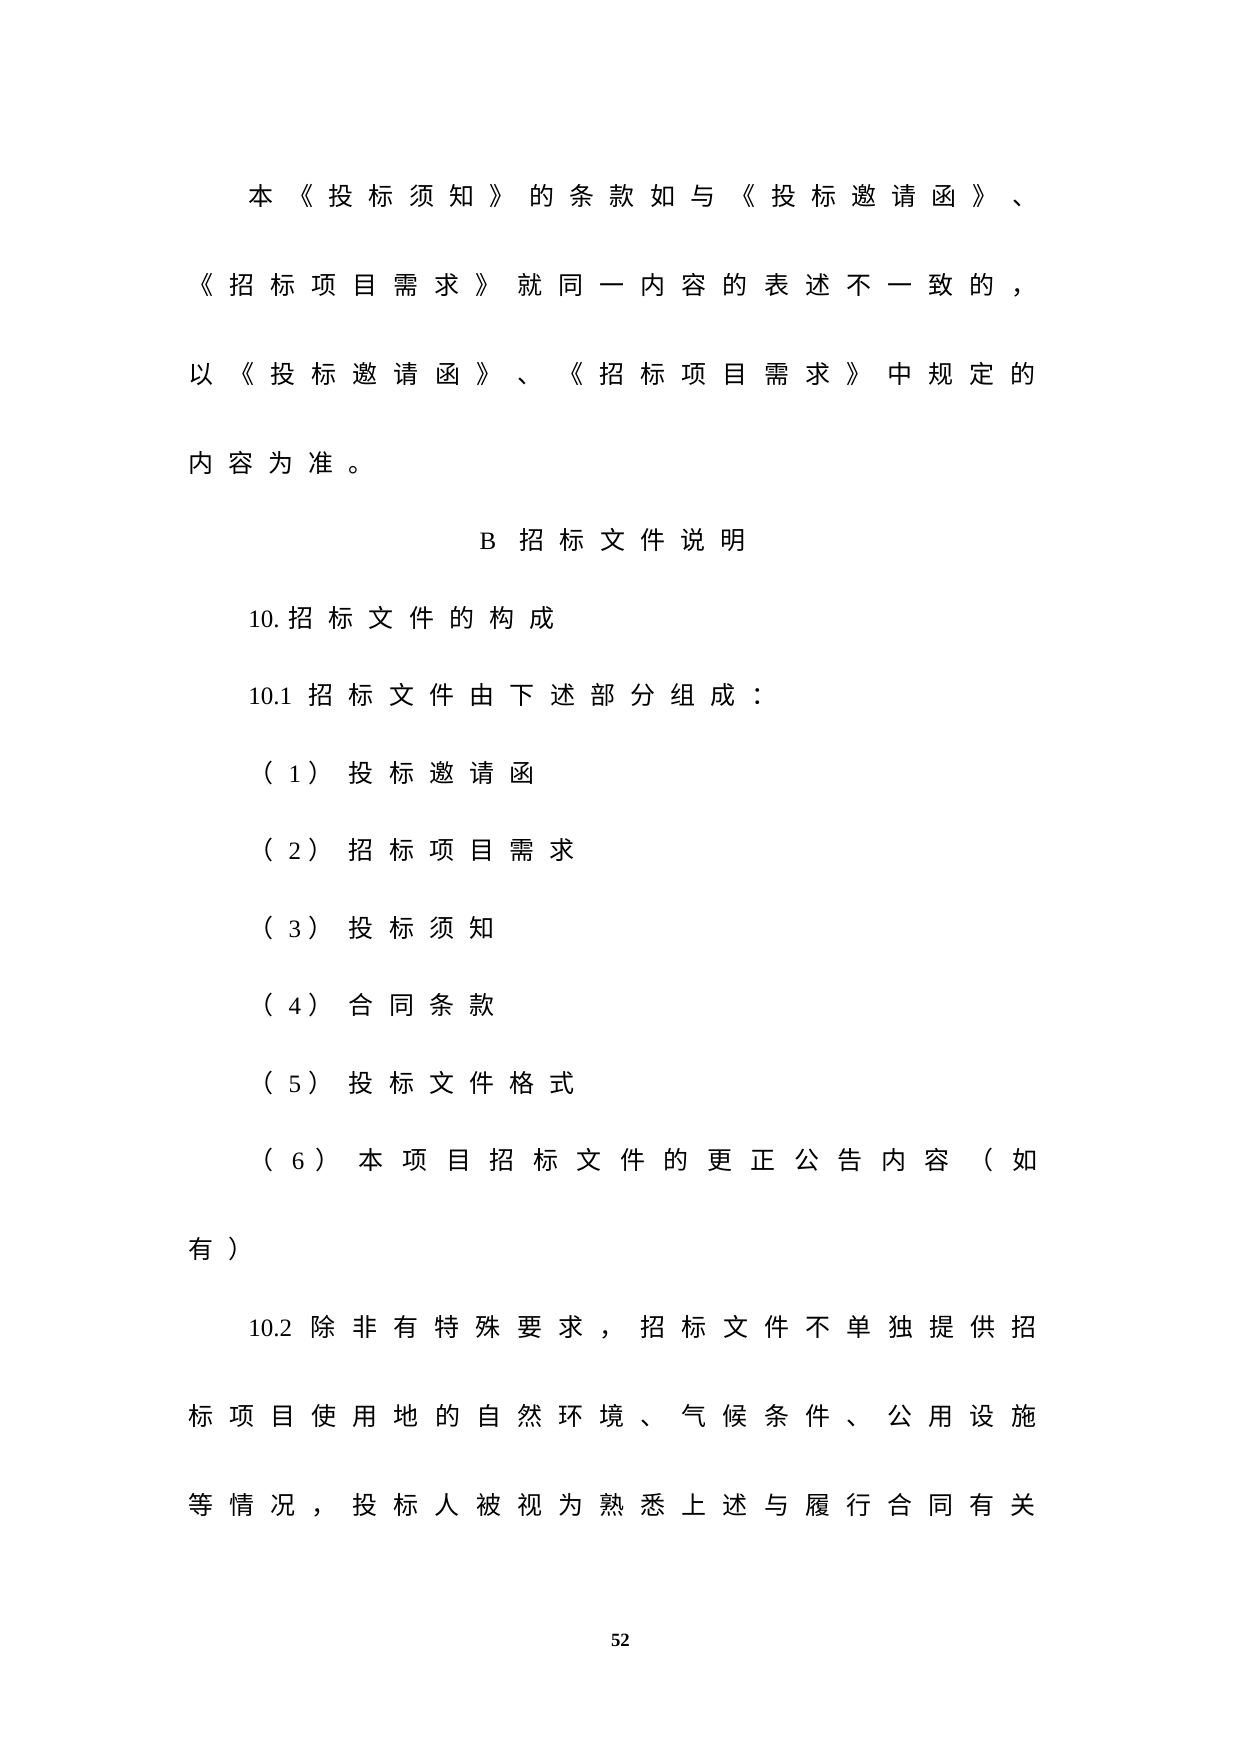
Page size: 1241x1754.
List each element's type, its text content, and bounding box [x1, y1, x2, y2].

text （1）投标邀请函 [188, 742, 1052, 801]
text （5）投标文件格式 [188, 1052, 1052, 1111]
text （6）本项目招标文件的更正公告内容（如有） [188, 1129, 1052, 1278]
text （2）招标项目需求 [188, 819, 1052, 878]
text （3）投标须知 [188, 897, 1052, 956]
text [188, 1296, 1052, 1533]
text 本《投标须知》的条款如与《投标邀请函》、《招标项目需求》就同一内容的表述不一致的，以《投标邀请函》、《招标项目需求》中规定的内容为准。 [188, 164, 1052, 491]
text 10.1招标文件由下述部分组成： [188, 664, 1052, 723]
text （4）合同条款 [188, 974, 1052, 1033]
text B 招标文件说明 [188, 509, 1052, 568]
text 10. 招标文件的构成 [188, 587, 1052, 646]
